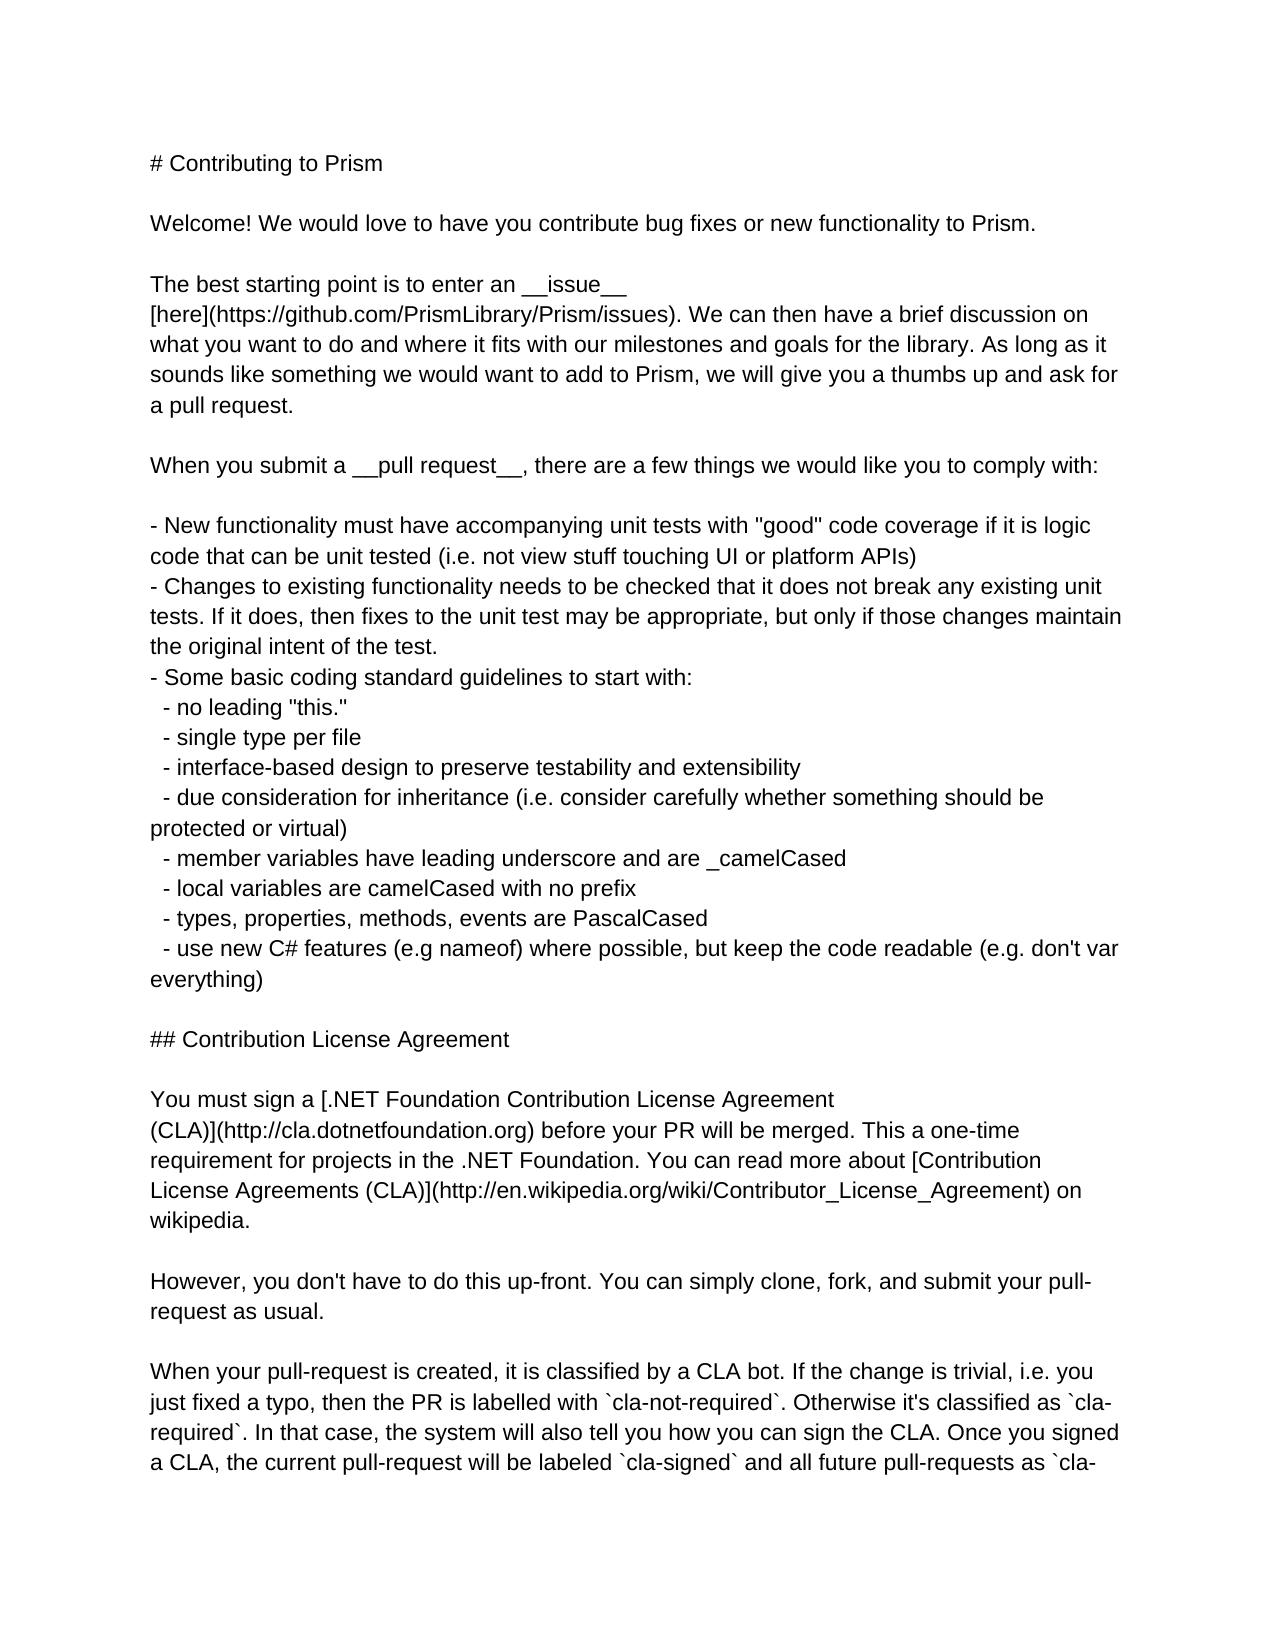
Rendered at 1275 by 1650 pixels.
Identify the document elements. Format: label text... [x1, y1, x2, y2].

text - Some basic coding standard guidelines to start with: [150, 663, 1125, 690]
text - interface-based design to preserve testability and extensibility [150, 754, 1125, 781]
text - due consideration for inheritance (i.e. consider carefully whether something should be protected or virtual) [150, 784, 1125, 841]
text - no leading "this." [150, 694, 1125, 720]
text However, you don't have to do this up-front. You can simply clone, fork, and submit your pull-request as usual. [150, 1268, 1125, 1324]
text # Contributing to Prism [150, 150, 1125, 176]
text - Changes to existing functionality needs to be checked that it does not break any existing unit tests. If it does, then fixes to the unit test may be appropriate, but only if those changes maintain the original intent of the test. [150, 573, 1125, 660]
text - single type per file [150, 724, 1125, 750]
text - local variables are camelCased with no prefix [150, 875, 1125, 901]
text You must sign a [.NET Foundation Contribution License Agreement (CLA)](http://cla.dotnetfoundation.org) before your PR will be merged. This a one-time requirement for projects in the .NET Foundation. You can read more about [Contribution License Agreements (CLA)](http://en.wikipedia.org/wiki/Contributor_License_Agreement) on wikipedia. [150, 1086, 1125, 1234]
text When you submit a __pull request__, there are a few things we would like you to comply with: [150, 452, 1125, 478]
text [150, 1358, 1125, 1475]
text - types, properties, methods, events are PascalCased [150, 905, 1125, 932]
text - use new C# features (e.g nameof) where possible, but keep the code readable (e.g. don't var everything) [150, 935, 1125, 992]
text Welcome! We would love to have you contribute bug fixes or new functionality to Prism. [150, 210, 1125, 237]
text - New functionality must have accompanying unit tests with "good" code coverage if it is logic code that can be unit tested (i.e. not view stuff touching UI or platform APIs) [150, 512, 1125, 569]
text ## Contribution License Agreement [150, 1026, 1125, 1052]
text The best starting point is to enter an __issue__ [here](https://github.com/PrismLibrary/Prism/issues). We can then have a brief discussion on what you want to do and where it fits with our milestones and goals for the library. As long as it sounds like something we would want to add to Prism, we will give you a thumbs up and ask for a pull request. [150, 271, 1125, 418]
text - member variables have leading underscore and are _camelCased [150, 845, 1125, 871]
